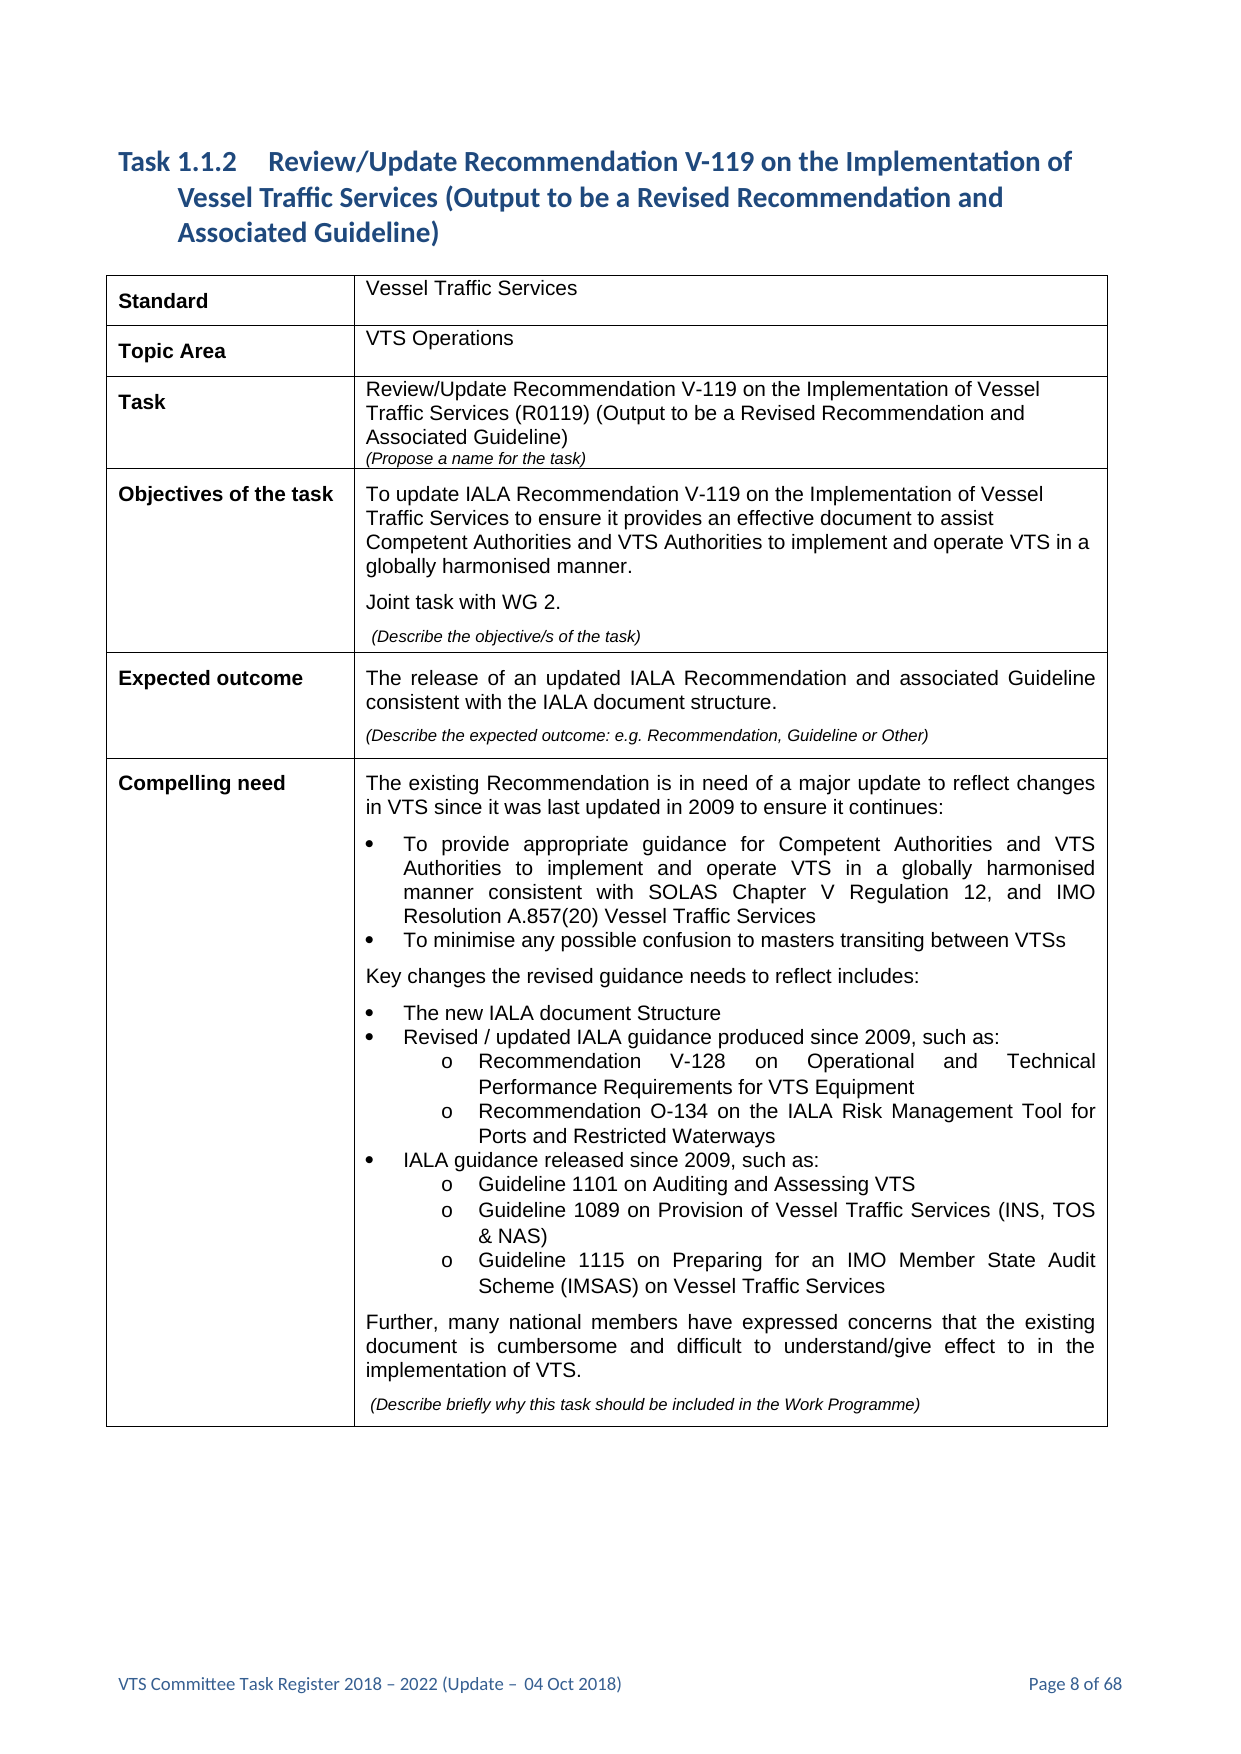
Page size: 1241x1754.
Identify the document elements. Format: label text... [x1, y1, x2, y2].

subtitle Task 1.1.2 Review/Update Recommendation V-119 on the Implementation of Vessel Traffic Services (Output to be a Revised Recommendation and Associated Guideline) [118, 143, 1122, 250]
table_cell Task [107, 377, 354, 468]
table_header Vessel Traffic Services [355, 276, 1107, 325]
table_cell Objectives of the task [107, 469, 354, 652]
table_cell Topic Area [107, 326, 354, 376]
table_cell To update IALA Recommendation V-119 on the Implementation of Vessel Traffic Services to ensure it provides an effective document to assist Competent Authorities and VTS Authorities to implement and operate VTS in a globally harmonised manner. Joint task with WG 2. (Describe the objective/s of the task) [355, 469, 1107, 652]
table_cell Expected outcome [107, 653, 354, 758]
table_header Standard [107, 276, 354, 325]
table_cell The release of an updated IALA Recommendation and associated Guideline consistent with the IALA document structure. (Describe the expected outcome: e.g. Recommendation, Guideline or Other) [355, 653, 1107, 758]
table_cell VTS Operations [355, 326, 1107, 376]
table_cell The existing Recommendation is in need of a major update to reflect changes in VTS since it was last updated in 2009 to ensure it continues: To provide appropriate guidance for Competent Authorities and VTS Authorities to implement and operate VTS in a globally harmonised manner consistent with SOLAS Chapter V Regulation 12, and IMO Resolution A.857(20) Vessel Traffic Services To minimise any possible confusion to masters transiting between VTSs Key changes the revised guidance needs to reflect includes: The new IALA document Structure Revised / updated IALA guidance produced since 2009, such as: Recommendation V-128 on Operational and Technical Performance Requirements for VTS Equipment Recommendation O-134 on the IALA Risk Management Tool for Ports and Restricted Waterways IALA guidance released since 2009, such as: Guideline 1101 on Auditing and Assessing VTS Guideline 1089 on Provision of Vessel Traffic Services (INS, TOS & NAS) Guideline 1115 on Preparing for an IMO Member State Audit Scheme (IMSAS) on Vessel Traffic Services Further, many national members have expressed concerns that the existing document is cumbersome and difficult to understand/give effect to in the implementation of VTS. (Describe briefly why this task should be included in the Work Programme) [355, 759, 1107, 1426]
table_cell Review/Update Recommendation V-119 on the Implementation of Vessel Traffic Services (R0119) (Output to be a Revised Recommendation and Associated Guideline) (Propose a name for the task) [355, 377, 1107, 468]
table_cell Compelling need [107, 759, 354, 1426]
